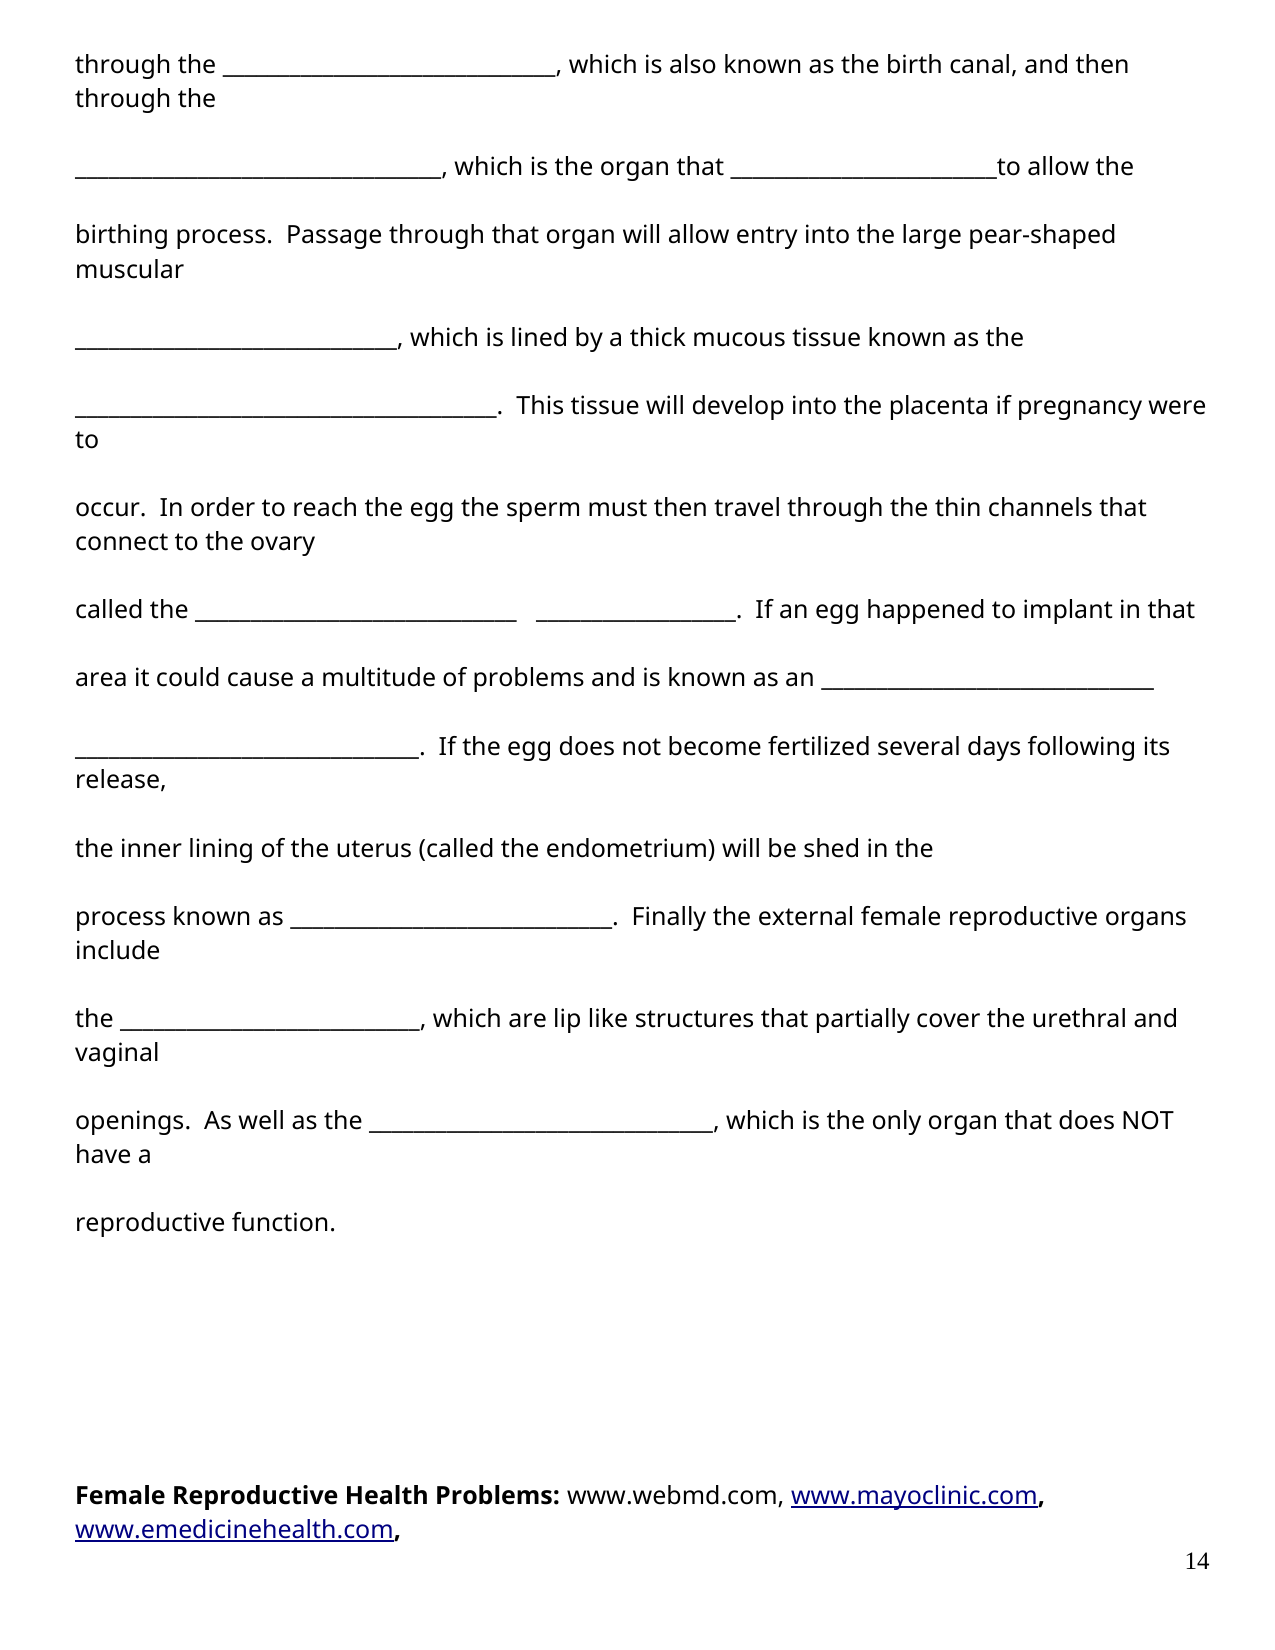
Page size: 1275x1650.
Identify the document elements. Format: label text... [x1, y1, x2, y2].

text openings. As well as the _______________________________, which is the only organ that does NOT have a [75, 1103, 1209, 1171]
text ______________________________________. This tissue will develop into the placenta if pregnancy were to [75, 387, 1209, 456]
text occur. In order to reach the egg the sperm must then travel through the thin channels that connect to the ovary [75, 490, 1209, 558]
text the inner lining of the uterus (called the endometrium) will be shed in the [75, 830, 1209, 864]
text _________________________________, which is the organ that ________________________to allow the [75, 149, 1209, 183]
text through the ______________________________, which is also known as the birth canal, and then through the [75, 47, 1209, 115]
text called the _____________________________ __________________. If an egg happened to implant in that [75, 592, 1209, 626]
text birthing process. Passage through that organ will allow entry into the large pear-shaped muscular [75, 217, 1209, 285]
text Female Reproductive Health Problems: www.webmd.com, www.mayoclinic.com, www.emedicinehealth.com, [75, 1477, 1275, 1546]
text _______________________________. If the egg does not become fertilized several days following its release, [75, 728, 1209, 796]
text area it could cause a multitude of problems and is known as an ______________________________ [75, 660, 1209, 694]
text process known as _____________________________. Finally the external female reproductive organs include [75, 898, 1209, 967]
text reproductive function. [75, 1205, 1209, 1239]
text the ___________________________, which are lip like structures that partially cover the urethral and vaginal [75, 1001, 1209, 1069]
text _____________________________, which is lined by a thick mucous tissue known as the [75, 319, 1209, 353]
